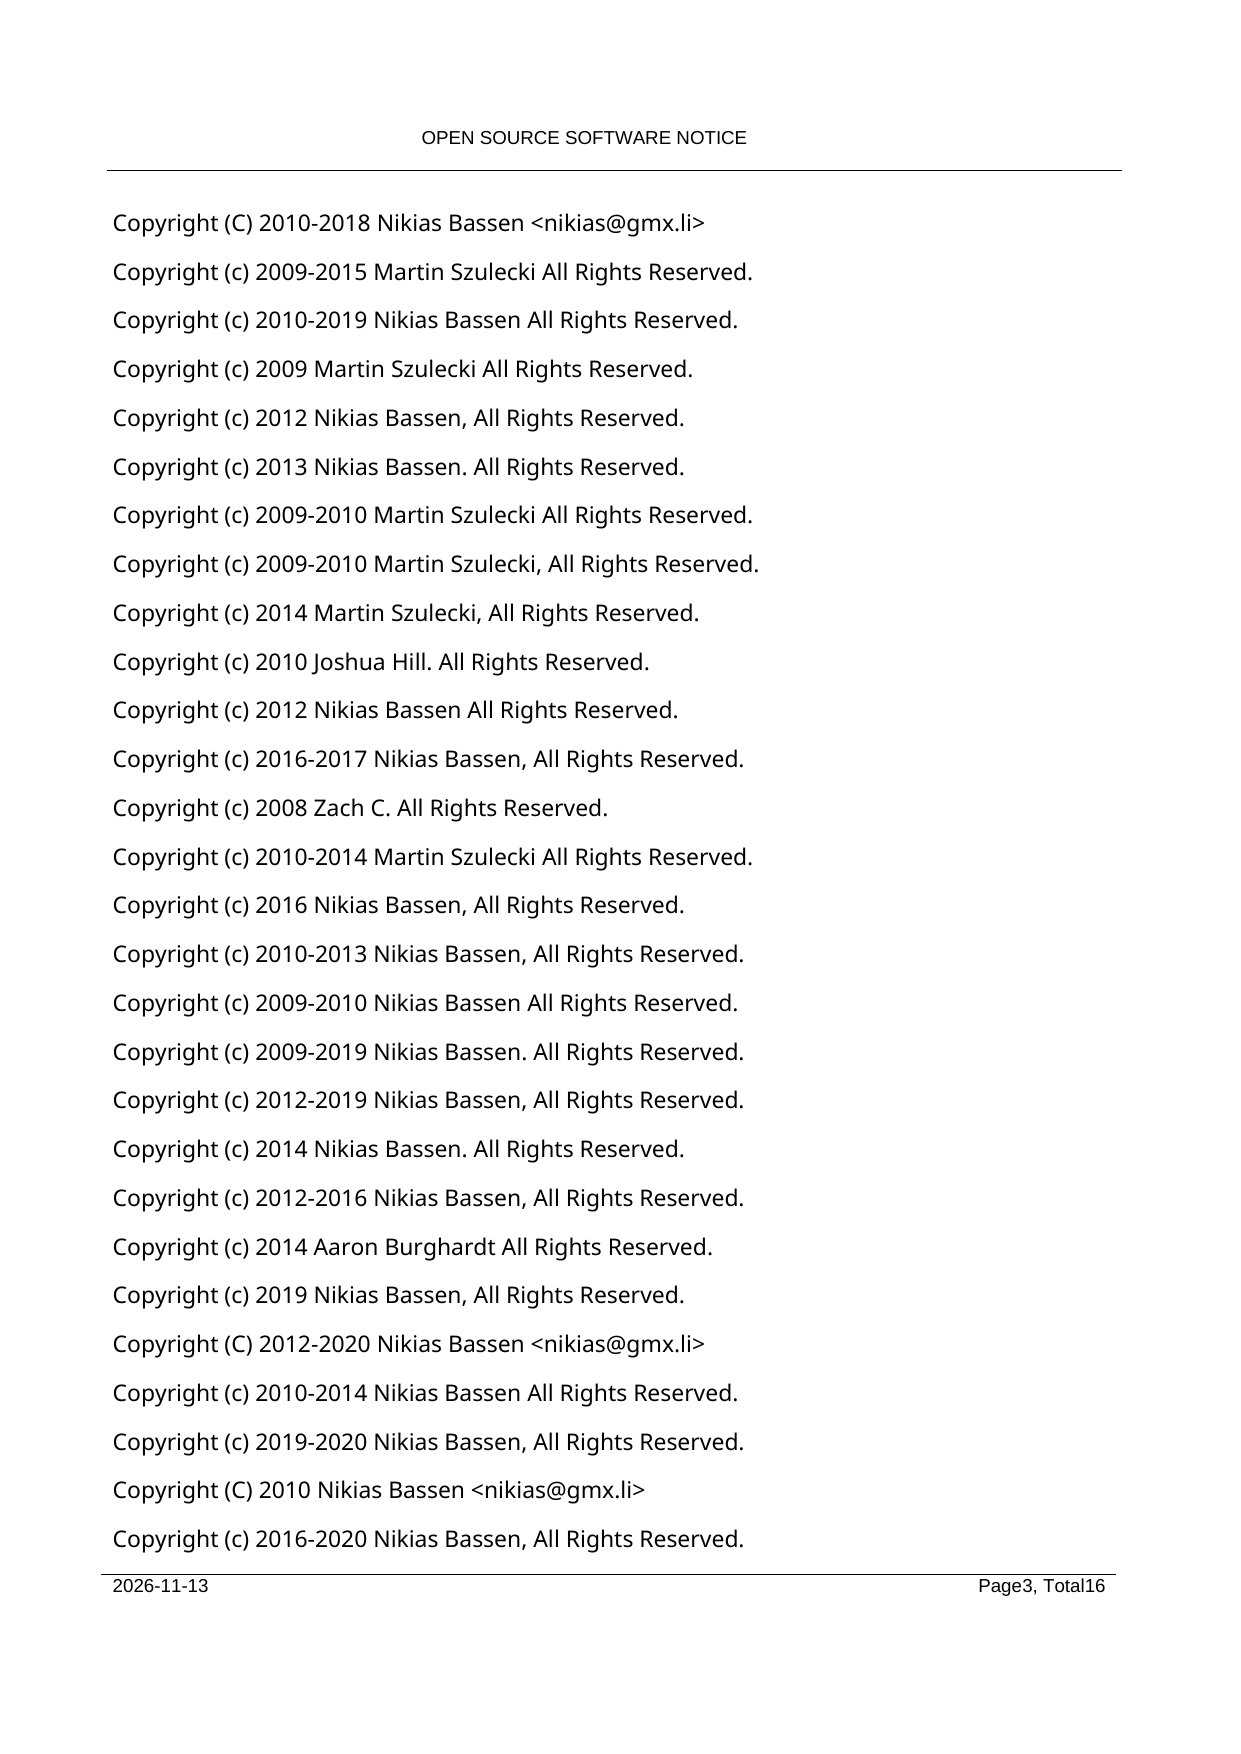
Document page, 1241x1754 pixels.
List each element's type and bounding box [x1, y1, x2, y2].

text [112, 206, 1128, 1555]
